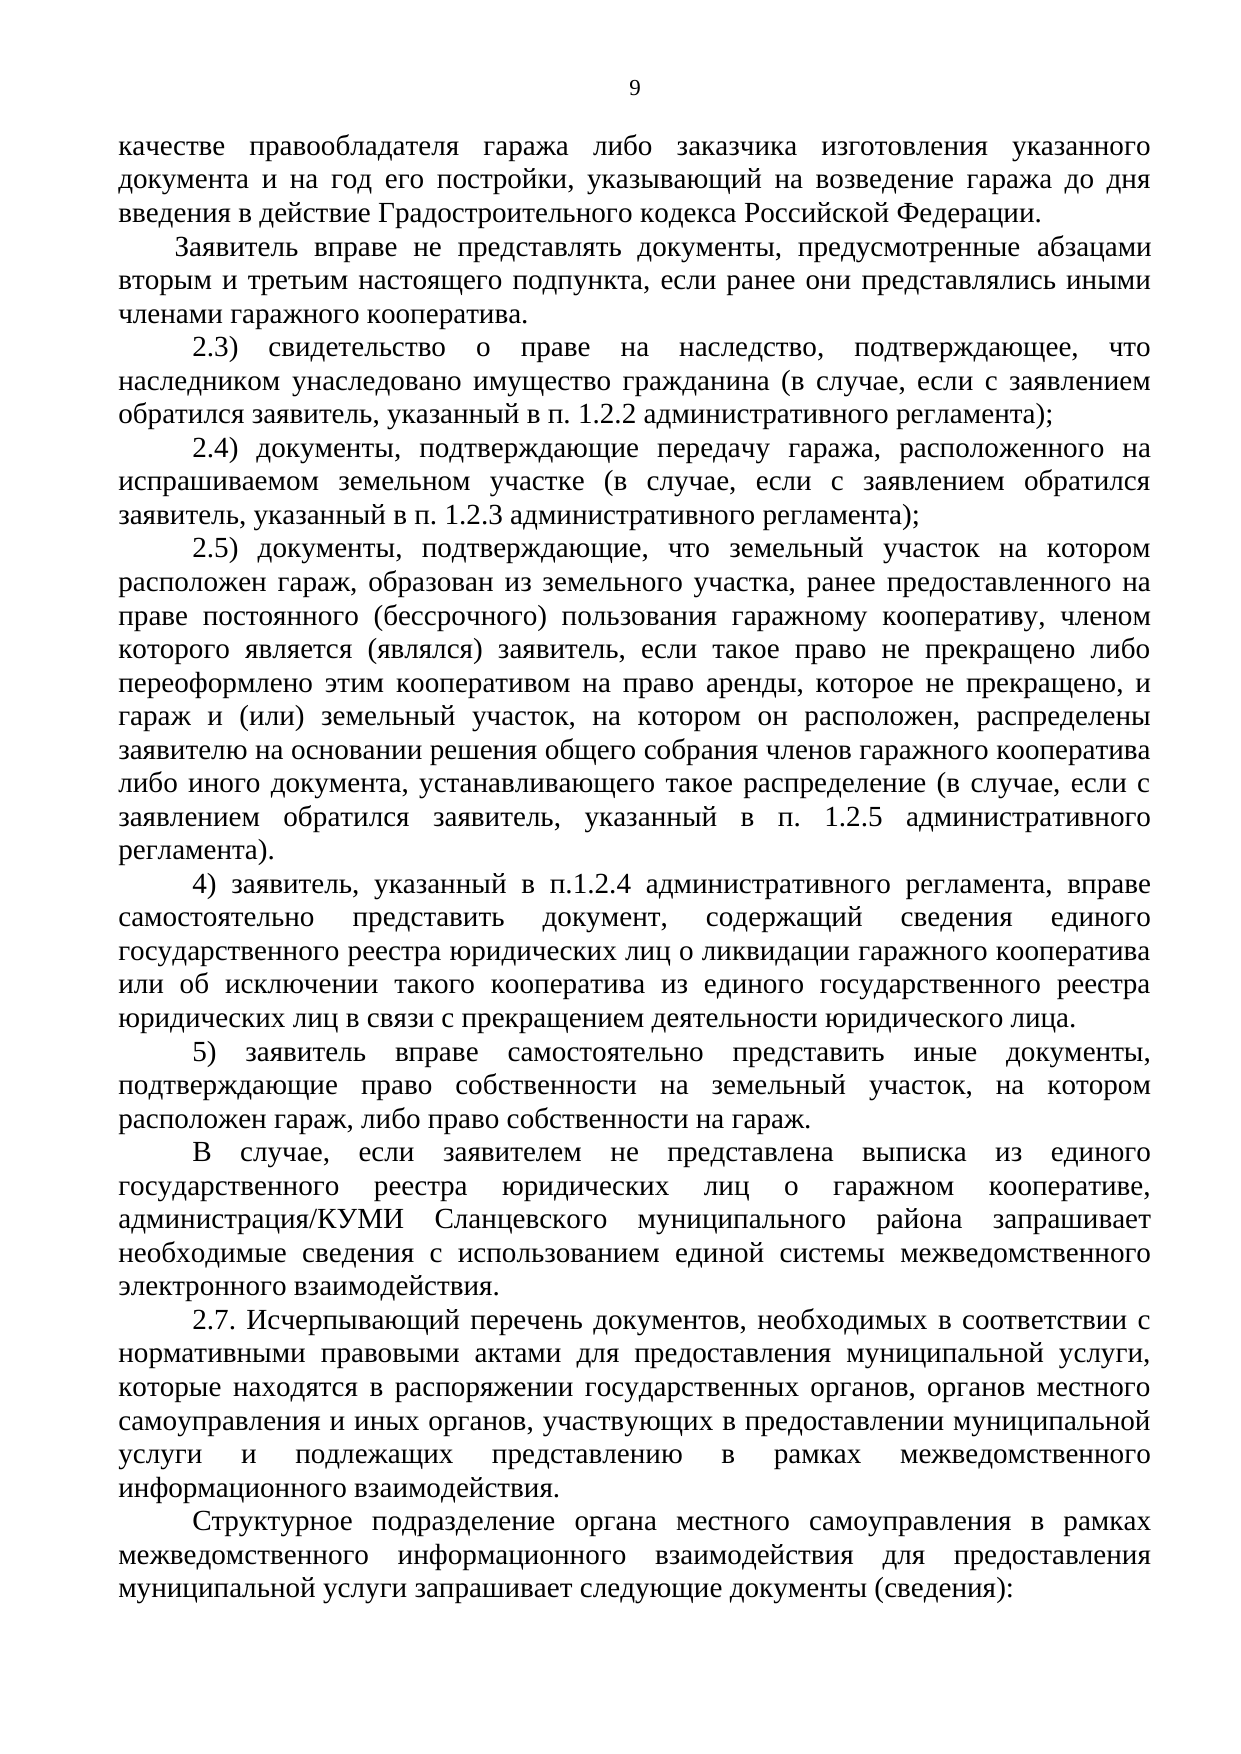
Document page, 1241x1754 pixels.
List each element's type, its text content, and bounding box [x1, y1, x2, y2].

text 5) заявитель вправе самостоятельно представить иные документы, подтверждающие право собственности на земельный участок, на котором расположен гараж, либо право собственности на гараж. [118, 1034, 1152, 1134]
text Заявитель вправе не представлять документы, предусмотренные абзацами вторым и третьим настоящего подпункта, если ранее они представлялись иными членами гаражного кооператива. [118, 229, 1152, 329]
text 2.3) свидетельство о праве на наследство, подтверждающее, что наследником унаследовано имущество гражданина (в случае, если с заявлением обратился заявитель, указанный в п. 1.2.2 административного регламента); [118, 329, 1152, 430]
text 2.4) документы, подтверждающие передачу гаража, расположенного на испрашиваемом земельном участке (в случае, если с заявлением обратился заявитель, указанный в п. 1.2.3 административного регламента); [118, 430, 1152, 531]
text 2.7. Исчерпывающий перечень документов, необходимых в соответствии с нормативными правовыми актами для предоставления муниципальной услуги, которые находятся в распоряжении государственных органов, органов местного самоуправления и иных органов, участвующих в предоставлении муниципальной услуги и подлежащих представлению в рамках межведомственного информационного взаимодействия. [118, 1302, 1152, 1503]
text 2.5) документы, подтверждающие, что земельный участок на котором расположен гараж, образован из земельного участка, ранее предоставленного на праве постоянного (бессрочного) пользования гаражному кооперативу, членом которого является (являлся) заявитель, если такое право не прекращено либо переоформлено этим кооперативом на право аренды, которое не прекращено, и гараж и (или) земельный участок, на котором он расположен, распределены заявителю на основании решения общего собрания членов гаражного кооператива либо иного документа, устанавливающего такое распределение (в случае, если с заявлением обратился заявитель, указанный в п. 1.2.5 административного регламента). [118, 531, 1152, 866]
text 4) заявитель, указанный в п.1.2.4 административного регламента, вправе самостоятельно представить документ, содержащий сведения единого государственного реестра юридических лиц о ликвидации гаражного кооператива или об исключении такого кооператива из единого государственного реестра юридических лиц в связи с прекращением деятельности юридического лица. [118, 866, 1152, 1034]
text Структурное подразделение органа местного самоуправления в рамках межведомственного информационного взаимодействия для предоставления муниципальной услуги запрашивает следующие документы (сведения): [118, 1503, 1152, 1604]
text В случае, если заявителем не представлена выписка из единого государственного реестра юридических лиц о гаражном кооперативе, администрация/КУМИ Сланцевского муниципального района запрашивает необходимые сведения с использованием единой системы межведомственного электронного взаимодействия. [118, 1134, 1152, 1302]
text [118, 128, 1152, 229]
